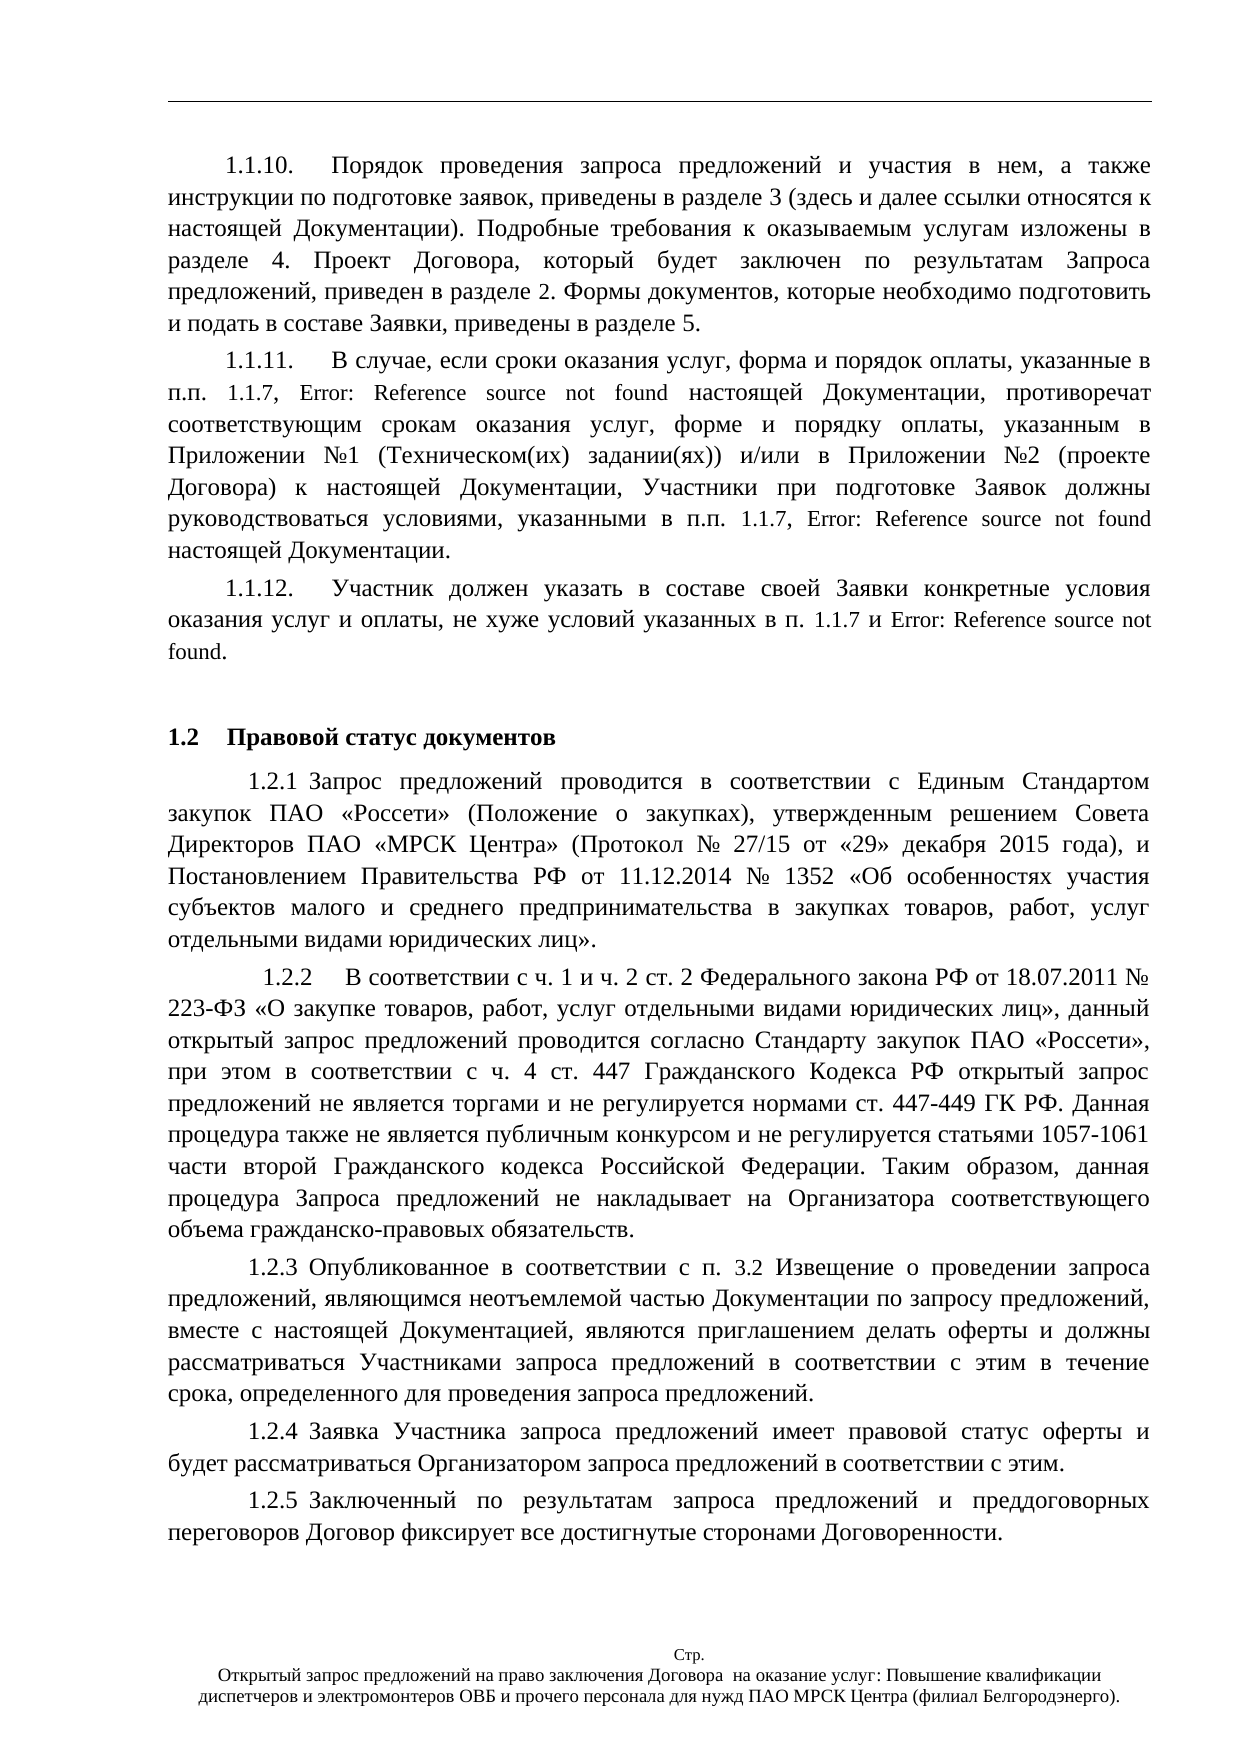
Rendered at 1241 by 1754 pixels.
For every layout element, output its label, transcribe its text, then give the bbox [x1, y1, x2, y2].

list Заключенный по результатам запроса предложений и преддоговорных переговоров Договор фиксирует все достигнутые сторонами Договоренности. [168, 1485, 1150, 1546]
subtitle Правовой статус документов [168, 722, 1152, 751]
list Опубликованное в соответствии с п. 3.2 Извещение о проведении запроса предложений, являющимся неотъемлемой частью Документации по запросу предложений, вместе с настоящей Документацией, являются приглашением делать оферты и должны рассматриваться Участниками запроса предложений в соответствии с этим в течение срока, определенного для проведения запроса предложений. [168, 1252, 1150, 1407]
list Заявка Участника запроса предложений имеет правовой статус оферты и будет рассматриваться Организатором запроса предложений в соответствии с этим. [168, 1416, 1150, 1476]
list Запрос предложений проводится в соответствии с Единым Стандартом закупок ПАО «Россети» (Положение о закупках), утвержденным решением Совета Директоров ПАО «МРСК Центра» (Протокол № 27/15 от «29» декабря 2015 года), и Постановлением Правительства РФ от 11.12.2014 № 1352 «Об особенностях участия субъектов малого и среднего предпринимательства в закупках товаров, работ, услуг отдельными видами юридических лиц». [168, 766, 1150, 953]
list Порядок проведения запроса предложений и участия в нем, а также инструкции по подготовке заявок, приведены в разделе 3 (здесь и далее ссылки относятся к настоящей Документации). Подробные требования к оказываемым услугам изложены в разделе 4. Проект Договора, который будет заключен по результатам Запроса предложений, приведен в разделе 2. Формы документов, которые необходимо подготовить и подать в составе Заявки, приведены в разделе 5. [168, 150, 1152, 337]
list В соответствии с ч. 1 и ч. 2 ст. 2 Федерального закона РФ от 18.07.2011 № 223-ФЗ «О закупке товаров, работ, услуг отдельными видами юридических лиц», данный открытый запрос предложений проводится согласно Стандарту закупок ПАО «Россети», при этом в соответствии с ч. 4 ст. 447 Гражданского Кодекса РФ открытый запрос предложений не является торгами и не регулируется нормами ст. 447-449 ГК РФ. Данная процедура также не является публичным конкурсом и не регулируется статьями 1057-1061 части второй Гражданского кодекса Российской Федерации. Таким образом, данная процедура Запроса предложений не накладывает на Организатора соответствующего объема гражданско-правовых обязательств. [168, 962, 1150, 1243]
